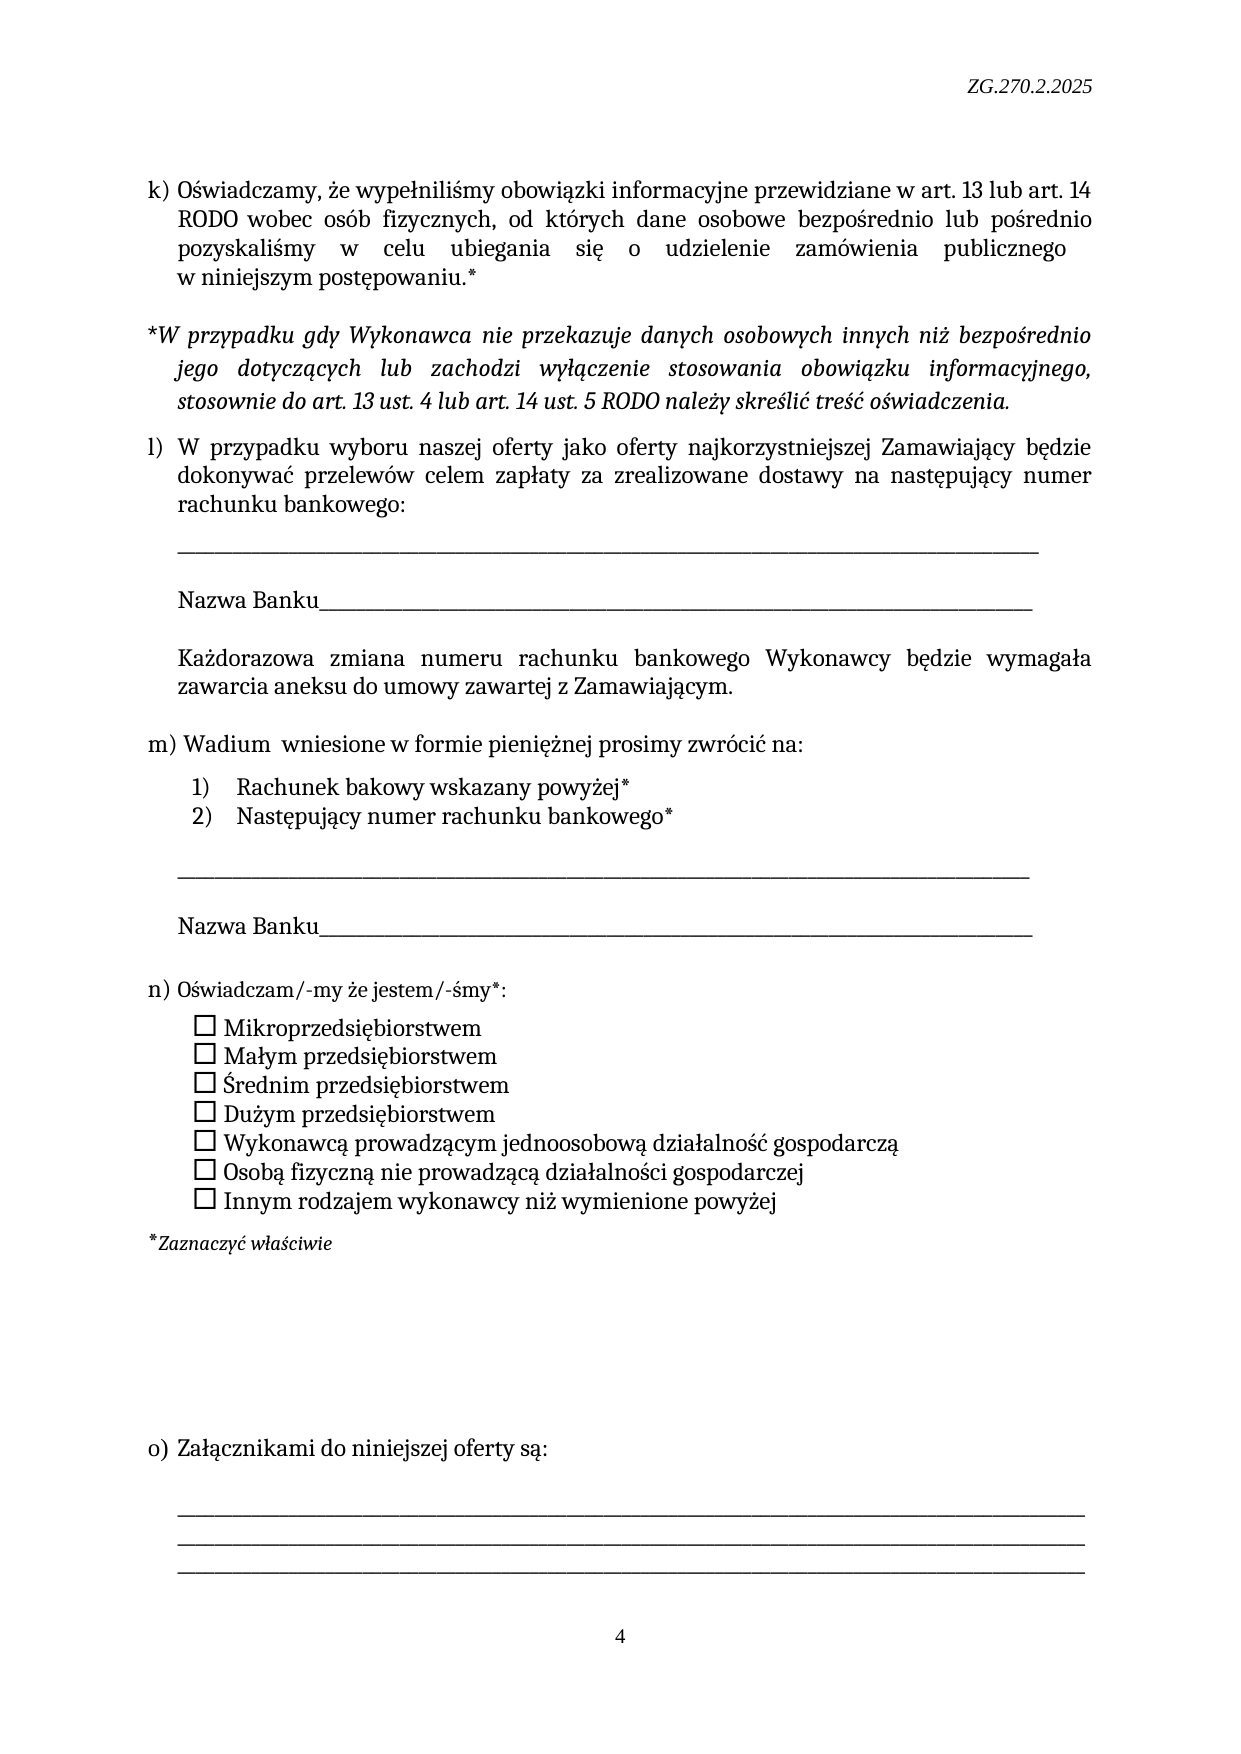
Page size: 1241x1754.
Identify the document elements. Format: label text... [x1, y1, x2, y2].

list Załącznikami do niniejszej oferty są: [148, 1433, 1093, 1463]
list Nazwa Banku_____________________________________________________________________________ [177, 912, 1093, 941]
list Następujący numer rachunku bankowego* [177, 802, 1093, 830]
list Oświadczamy, że wypełniliśmy obowiązki informacyjne przewidziane w art. 13 lub art. 14 RODO wobec osób fizycznych, od których dane osobowe bezpośrednio lub pośrednio pozyskaliśmy w celu ubiegania się o udzielenie zamówienia publicznego w niniejszym postępowaniu.* [148, 176, 1093, 291]
list ____________________________________________________________________________________________ [177, 854, 1093, 883]
list Rachunek bakowy wskazany powyżej* [177, 773, 1093, 802]
list ______________________________________________________________________________________________________________________________________________________________________________________________________________________________________________________________________________________________________ [177, 1492, 1093, 1578]
list Wykonawcą prowadzącym jednoosobową działalność gospodarczą [192, 1129, 1093, 1158]
list Każdorazowa zmiana numeru rachunku bankowego Wykonawcy będzie wymagała zawarcia aneksu do umowy zawartej z Zamawiającym. [177, 643, 1093, 701]
list Średnim przedsiębiorstwem [192, 1071, 1093, 1100]
list Mikroprzedsiębiorstwem [192, 1013, 1093, 1042]
list Innym rodzajem wykonawcy niż wymienione powyżej [192, 1187, 1093, 1215]
list m) Wadium wniesione w formie pieniężnej prosimy zwrócić na: [148, 730, 1093, 758]
list Osobą fizyczną nie prowadzącą działalności gospodarczej [192, 1158, 1093, 1187]
list Dużym przedsiębiorstwem [192, 1100, 1093, 1129]
list _____________________________________________________________________________________________ [177, 528, 1093, 557]
list W przypadku wyboru naszej oferty jako oferty najkorzystniejszej Zamawiający będzie dokonywać przelewów celem zapłaty za zrealizowane dostawy na następujący numer rachunku bankowego: [148, 433, 1093, 519]
list *Zaznaczyć właściwie [148, 1227, 1093, 1256]
list Małym przedsiębiorstwem [192, 1042, 1093, 1071]
list Nazwa Banku_____________________________________________________________________________ [177, 586, 1093, 615]
list Oświadczam/-my że jestem/-śmy*: [148, 975, 1093, 1004]
text *W przypadku gdy Wykonawca nie przekazuje danych osobowych innych niż bezpośrednio jego dotyczących lub zachodzi wyłączenie stosowania obowiązku informacyjnego, stosownie do art. 13 ust. 4 lub art. 14 ust. 5 RODO należy skreślić treść oświadczenia. [148, 320, 1093, 416]
